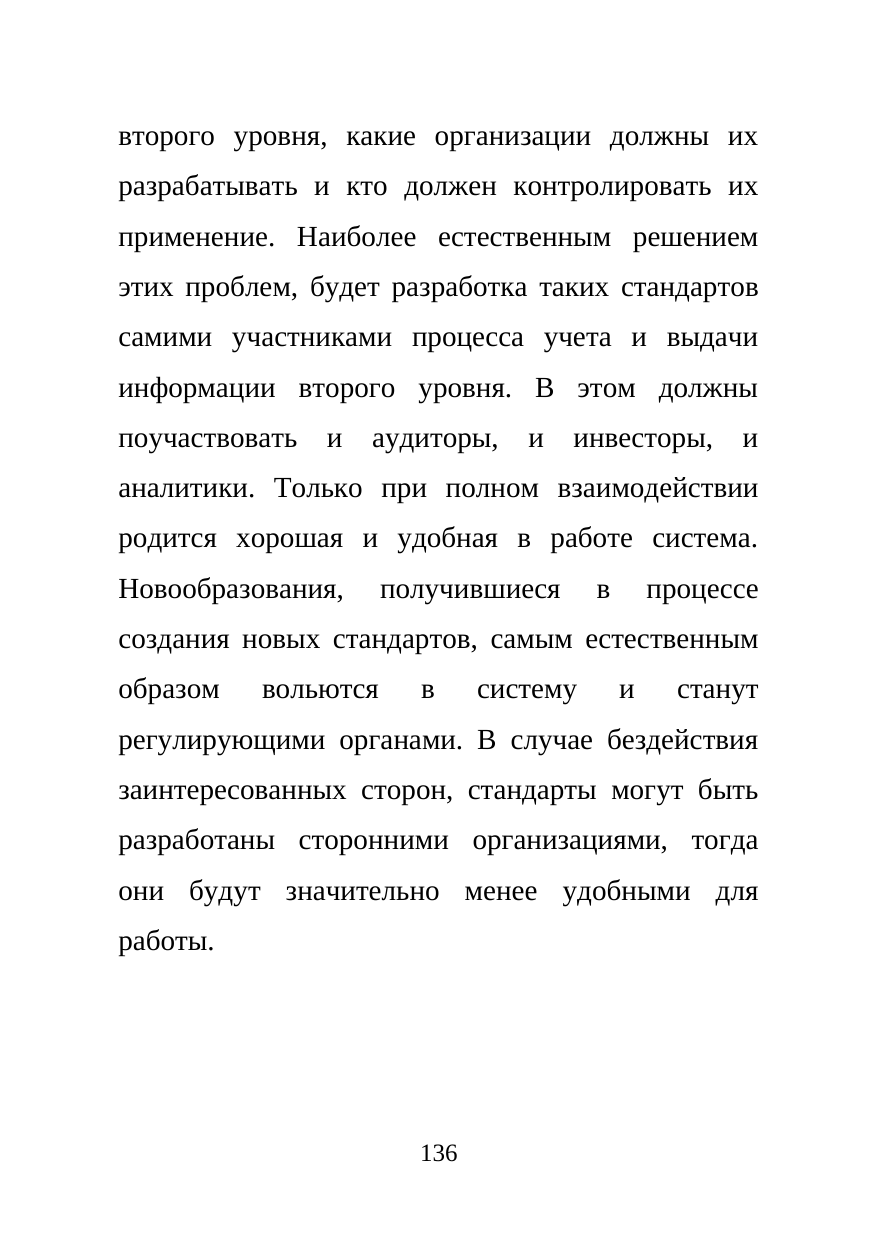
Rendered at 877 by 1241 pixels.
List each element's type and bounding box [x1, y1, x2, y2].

text [118, 118, 759, 957]
